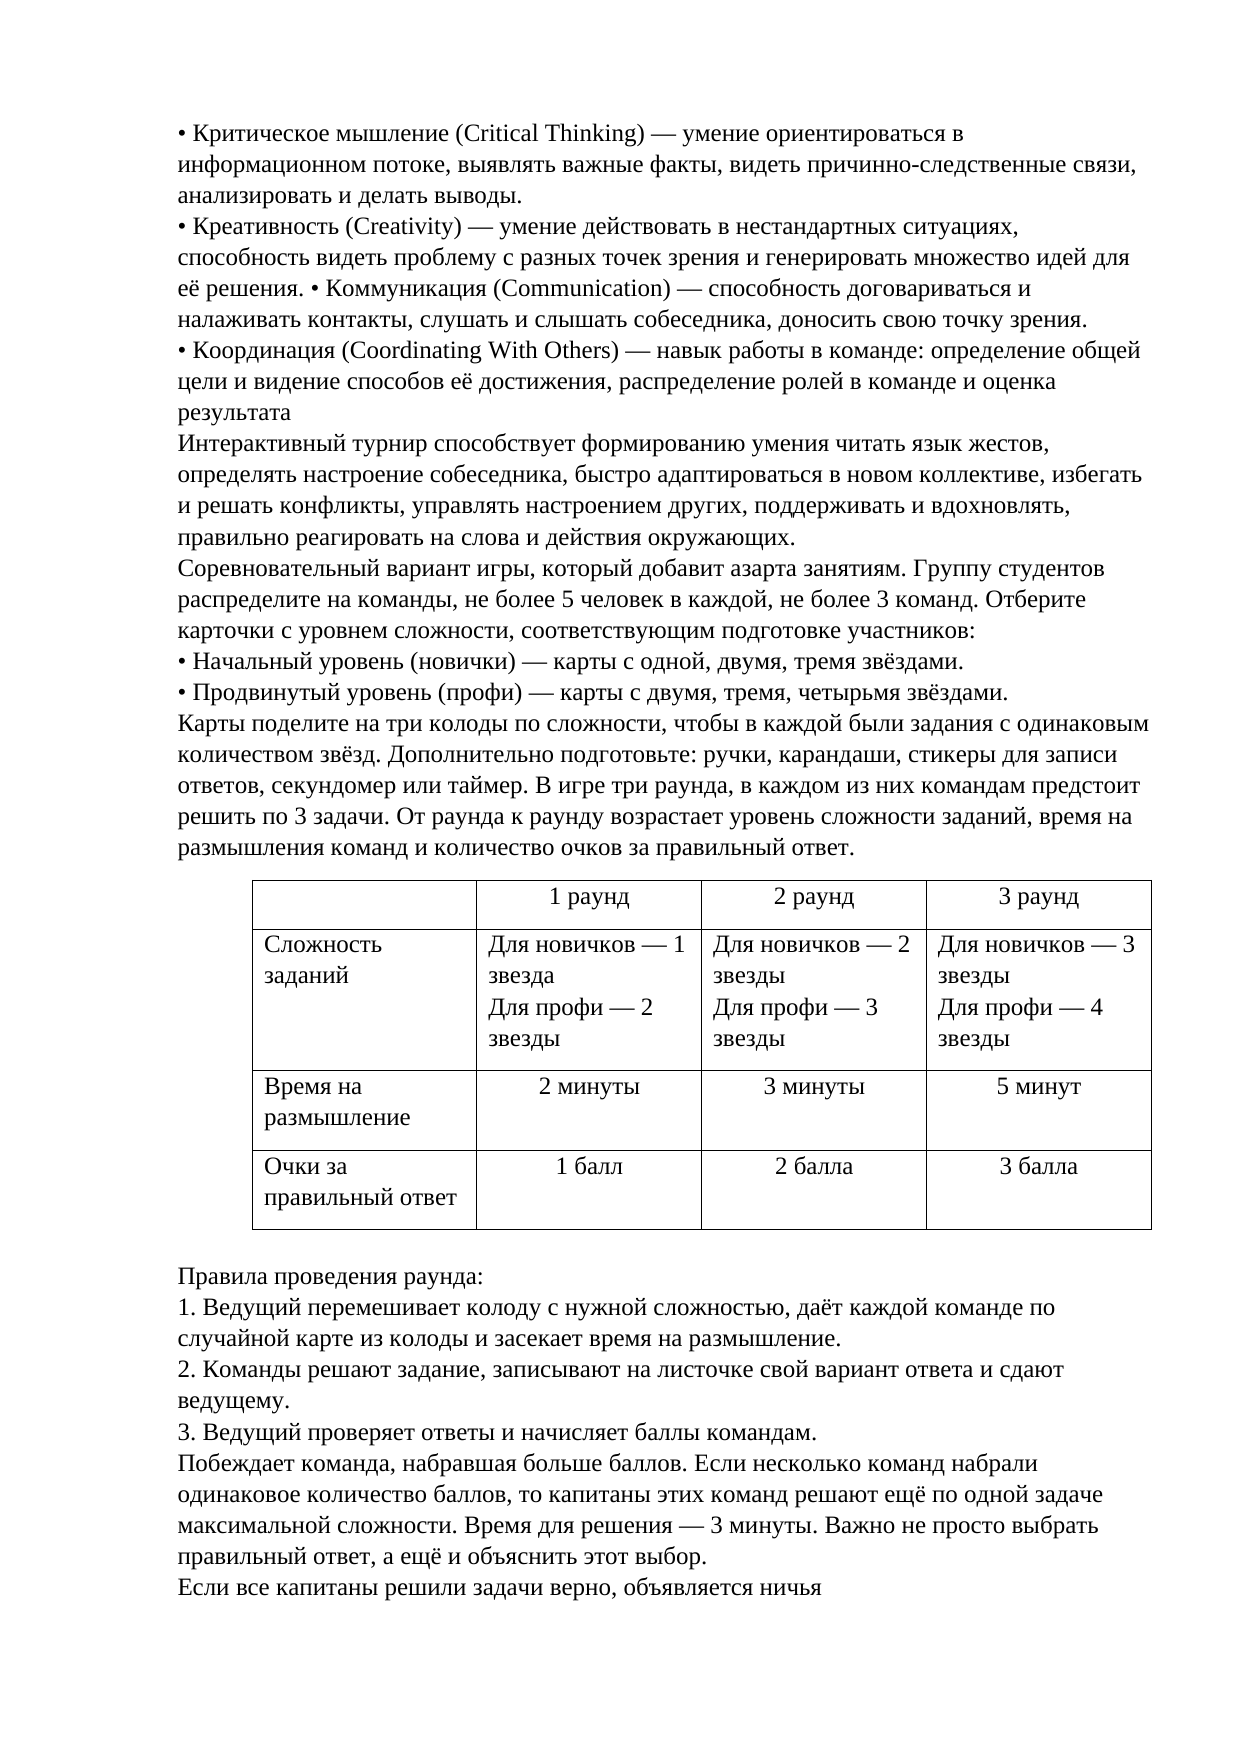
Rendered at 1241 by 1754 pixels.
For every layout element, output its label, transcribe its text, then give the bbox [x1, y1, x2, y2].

text • Критическое мышление (Critical Thinking) — умение ориентироваться в информационном потоке, выявлять важные факты, видеть причинно-следственные связи, анализировать и делать выводы. [177, 118, 1152, 209]
text • Продвинутый уровень (профи) — карты с двумя, тремя, четырьмя звёздами. [177, 677, 1152, 706]
table_cell Время на размышление [253, 1071, 476, 1150]
text Правила проведения раунда: [177, 1261, 1152, 1290]
table_header 1 раунд [477, 881, 701, 928]
text Соревновательный вариант игры, который добавит азарта занятиям. Группу студентов распределите на команды, не более 5 человек в каждой, не более 3 команд. Отберите карточки с уровнем сложности, соответствующим подготовке участников: [177, 553, 1152, 643]
text • Креативность (Creativity) — умение действовать в нестандартных ситуациях, способность видеть проблему с разных точек зрения и генерировать множество идей для её решения. • Коммуникация (Communication) — способность договариваться и налаживать контакты, слушать и слышать собеседника, доносить свою точку зрения. [177, 211, 1152, 333]
table_cell Для новичков — 1 звезда Для профи — 2 звезды [477, 930, 701, 1070]
text Побеждает команда, набравшая больше баллов. Если несколько команд набрали одинаковое количество баллов, то капитаны этих команд решают ещё по одной задаче максимальной сложности. Время для решения — 3 минуты. Важно не просто выбрать правильный ответ, а ещё и объяснить этот выбор. [177, 1448, 1152, 1569]
table_cell 2 балла [702, 1151, 926, 1229]
text • Координация (Coordinating With Others) — навык работы в команде: определение общей цели и видение способов её достижения, распределение ролей в команде и оценка результата [177, 335, 1152, 426]
text 3. Ведущий проверяет ответы и начисляет баллы командам. [177, 1417, 1152, 1445]
table_cell Сложность заданий [253, 930, 476, 1070]
table_cell 5 минут [927, 1071, 1151, 1150]
text Карты поделите на три колоды по сложности, чтобы в каждой были задания с одинаковым количеством звёзд. Дополнительно подготовьте: ручки, карандаши, стикеры для записи ответов, секундомер или таймер. В игре три раунда, в каждом из них командам предстоит решить по 3 задачи. От раунда к раунду возрастает уровень сложности заданий, время на размышления команд и количество очков за правильный ответ. [177, 708, 1152, 861]
table_cell Для новичков — 2 звезды Для профи — 3 звезды [702, 930, 926, 1070]
table_cell 2 минуты [477, 1071, 701, 1150]
table_cell Очки за правильный ответ [253, 1151, 476, 1229]
table_header 3 раунд [927, 881, 1151, 928]
table_header [253, 881, 476, 928]
table_cell 3 балла [927, 1151, 1151, 1229]
table_cell Для новичков — 3 звезды Для профи — 4 звезды [927, 930, 1151, 1070]
text • Начальный уровень (новички) — карты с одной, двумя, тремя звёздами. [177, 646, 1152, 674]
table_cell 3 минуты [702, 1071, 926, 1150]
text 2. Команды решают задание, записывают на листочке свой вариант ответа и сдают ведущему. [177, 1354, 1152, 1414]
table_header 2 раунд [702, 881, 926, 928]
text Если все капитаны решили задачи верно, объявляется ничья [177, 1572, 1152, 1601]
text 1. Ведущий перемешивает колоду с нужной сложностью, даёт каждой команде по случайной карте из колоды и засекает время на размышление. [177, 1292, 1152, 1352]
text Интерактивный турнир способствует формированию умения читать язык жестов, определять настроение собеседника, быстро адаптироваться в новом коллективе, избегать и решать конфликты, управлять настроением других, поддерживать и вдохновлять, правильно реагировать на слова и действия окружающих. [177, 428, 1152, 550]
table_cell 1 балл [477, 1151, 701, 1229]
